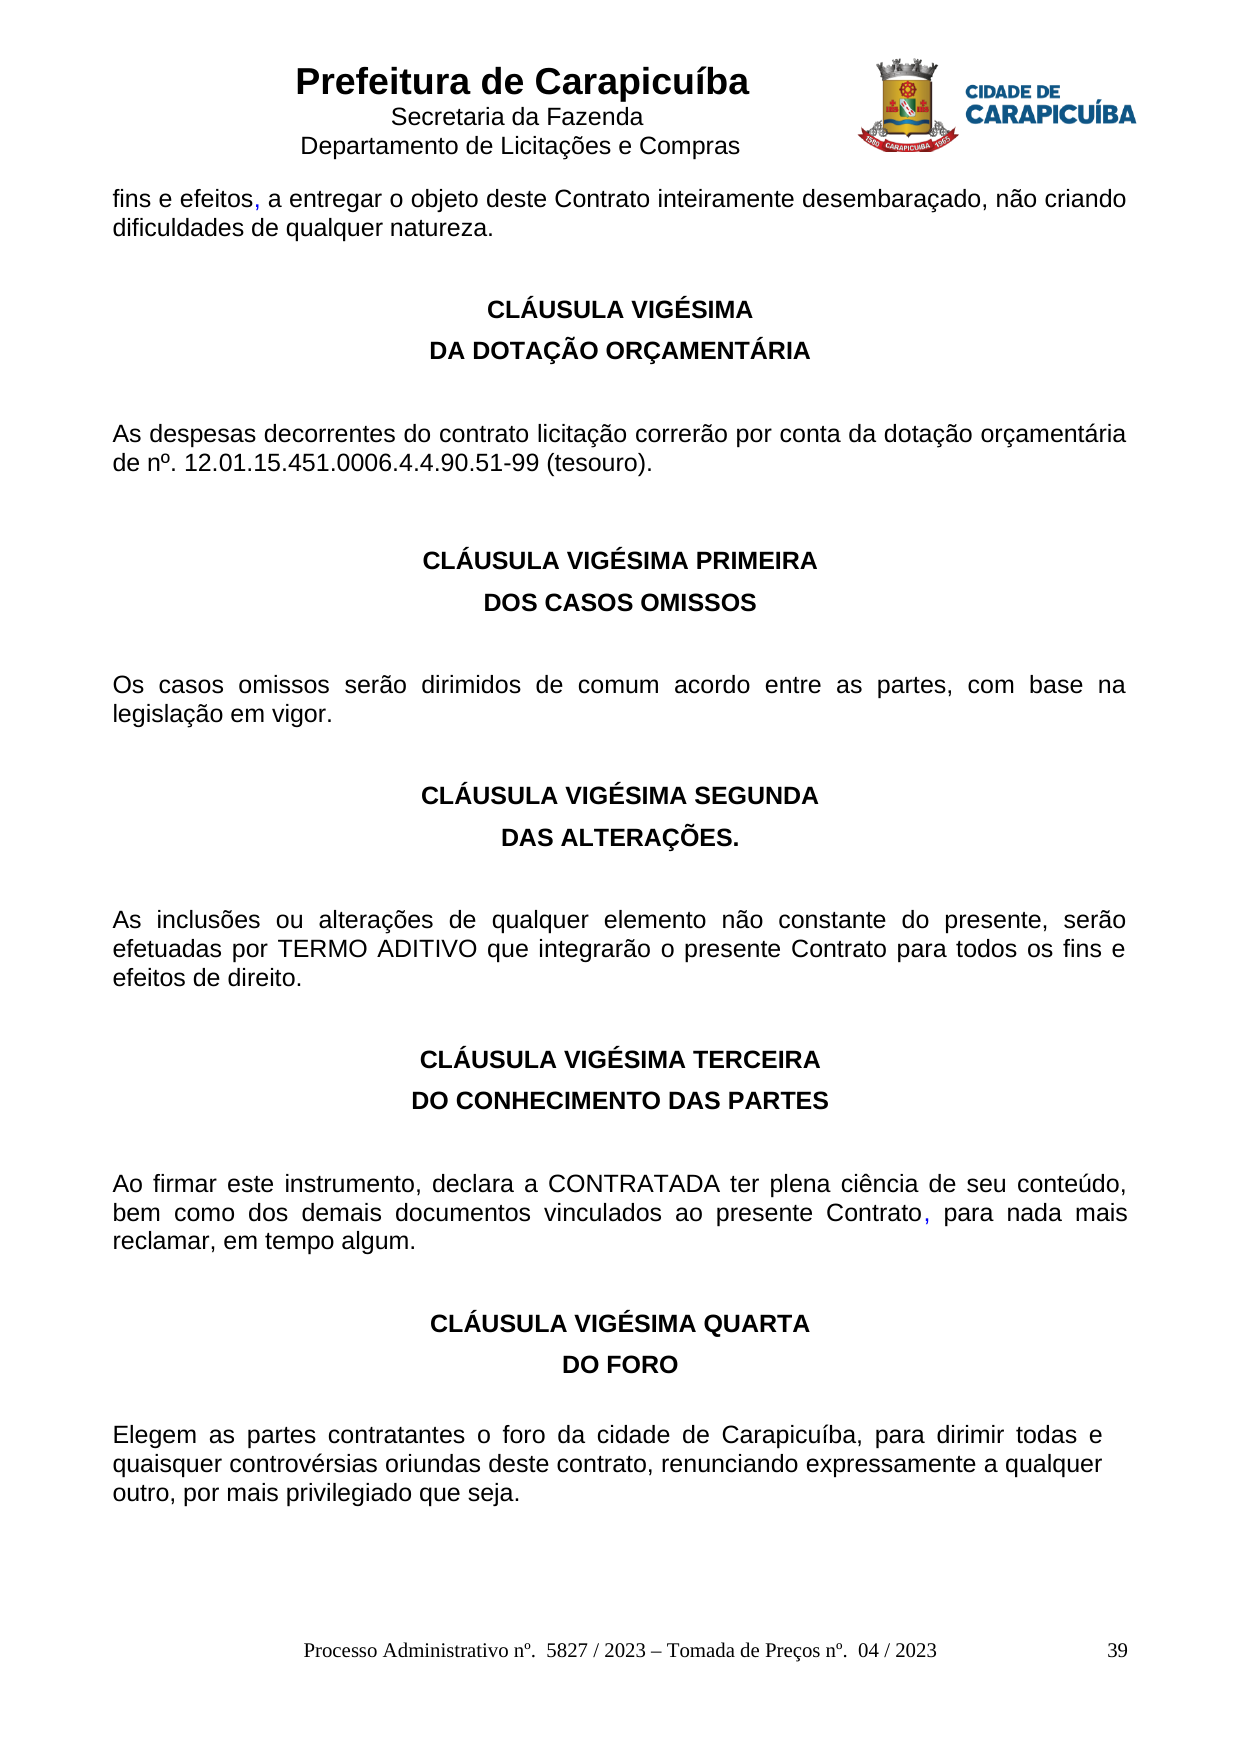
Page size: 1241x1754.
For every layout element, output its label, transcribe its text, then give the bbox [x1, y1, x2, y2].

text DA DOTAÇÃO ORÇAMENTÁRIA [112, 336, 1128, 365]
text As despesas decorrentes do contrato licitação correrão por conta da dotação orçamentária de nº. 12.01.15.451.0006.4.4.90.51-99 (tesouro). [112, 419, 1128, 476]
text DOS CASOS OMISSOS [112, 587, 1128, 616]
picture [857, 57, 1139, 152]
text Ao firmar este instrumento, declara a CONTRATADA ter plena ciência de seu conteúdo, bem como dos demais documentos vinculados ao presente Contrato, para nada mais reclamar, em tempo algum. [112, 1169, 1128, 1255]
text CLÁUSULA VIGÉSIMA PRIMEIRA [112, 546, 1128, 575]
text DAS ALTERAÇÕES. [112, 822, 1128, 851]
text Os casos omissos serão dirimidos de comum acordo entre as partes, com base na legislação em vigor. [112, 670, 1128, 727]
text DO CONHECIMENTO DAS PARTES [112, 1086, 1128, 1115]
text Elegem as partes contratantes o foro da cidade de Carapicuíba, para dirimir todas e quaisquer controvérsias oriundas deste contrato, renunciando expressamente a qualquer outro, por mais privilegiado que seja. [112, 1420, 1104, 1506]
text CLÁUSULA VIGÉSIMA SEGUNDA [112, 781, 1128, 810]
text CLÁUSULA VIGÉSIMA QUARTA [112, 1309, 1128, 1337]
text CLÁUSULA VIGÉSIMA [112, 295, 1128, 324]
text As inclusões ou alterações de qualquer elemento não constante do presente, serão efetuadas por TERMO ADITIVO que integrarão o presente Contrato para todos os fins e efeitos de direito. [112, 905, 1128, 991]
text CLÁUSULA VIGÉSIMA TERCEIRA [112, 1045, 1128, 1074]
text DO FORO [112, 1350, 1128, 1379]
